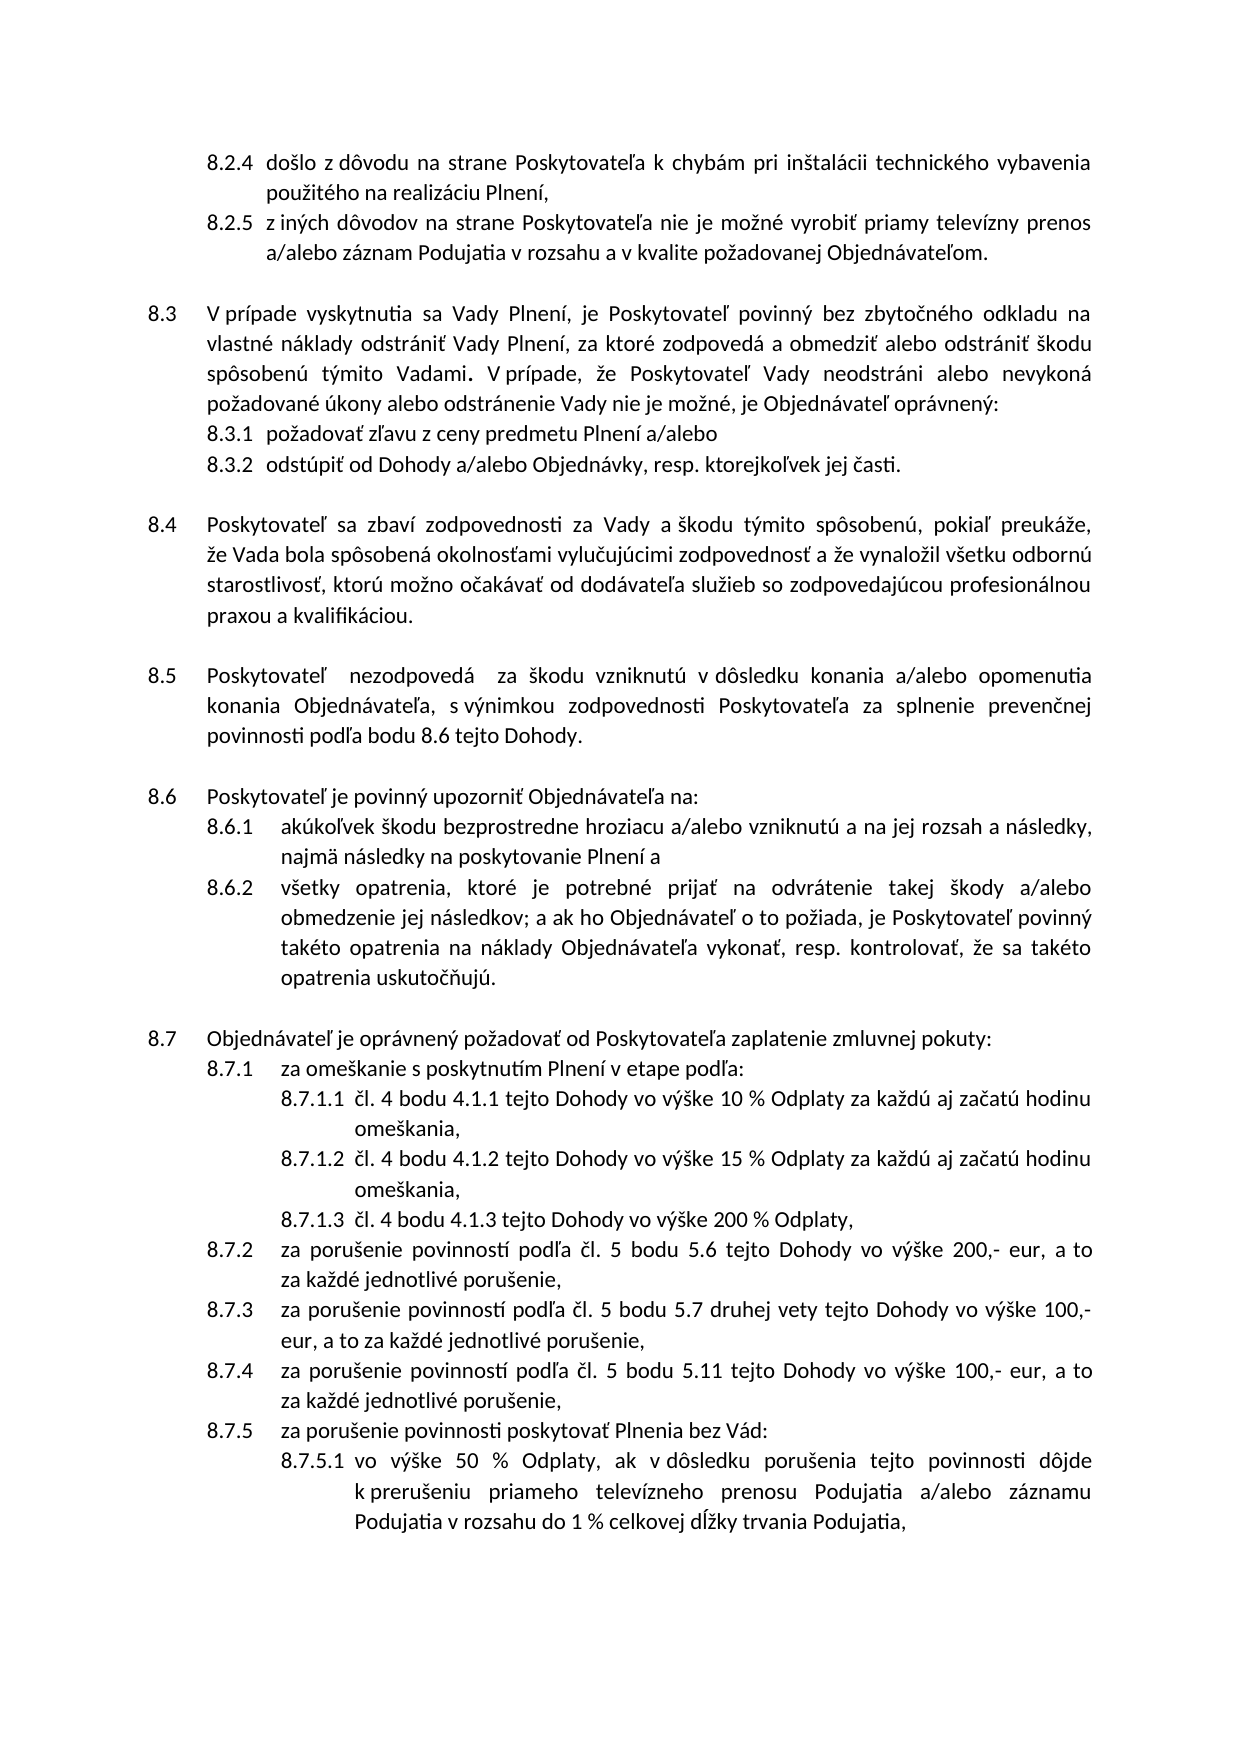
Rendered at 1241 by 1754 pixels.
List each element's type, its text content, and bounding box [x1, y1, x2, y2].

list akúkoľvek škodu bezprostredne hroziacu a/alebo vzniknutú a na jej rozsah a následky, najmä následky na poskytovanie Plnení a [207, 812, 1093, 870]
list čl. 4 bodu 4.1.3 tejto Dohody vo výške 200 % Odplaty, [281, 1205, 1093, 1233]
list Poskytovateľ nezodpovedá za škodu vzniknutú v dôsledku konania a/alebo opomenutia konania Objednávateľa, s výnimkou zodpovednosti Poskytovateľa za splnenie prevenčnej povinnosti podľa bodu 8.6 tejto Dohody. [148, 661, 1093, 749]
list odstúpiť od Dohody a/alebo Objednávky, resp. ktorejkoľvek jej časti. [207, 450, 1093, 478]
list čl. 4 bodu 4.1.2 tejto Dohody vo výške 15 % Odplaty za každú aj začatú hodinu omeškania, [281, 1144, 1093, 1203]
list požadovať zľavu z ceny predmetu Plnení a/alebo [207, 419, 1093, 447]
list všetky opatrenia, ktoré je potrebné prijať na odvrátenie takej škody a/alebo obmedzenie jej následkov; a ak ho Objednávateľ o to požiada, je Poskytovateľ povinný takéto opatrenia na náklady Objednávateľa vykonať, resp. kontrolovať, že sa takéto opatrenia uskutočňujú. [207, 873, 1093, 991]
list Poskytovateľ je povinný upozorniť Objednávateľa na: [148, 782, 1093, 810]
list za porušenie povinností podľa čl. 5 bodu 5.6 tejto Dohody vo výške 200,- eur, a to za každé jednotlivé porušenie, [207, 1235, 1093, 1293]
list došlo z dôvodu na strane Poskytovateľa k chybám pri inštalácii technického vybavenia použitého na realizáciu Plnení, [207, 148, 1093, 206]
list čl. 4 bodu 4.1.1 tejto Dohody vo výške 10 % Odplaty za každú aj začatú hodinu omeškania, [281, 1084, 1093, 1142]
list V prípade vyskytnutia sa Vady Plnení, je Poskytovateľ povinný bez zbytočného odkladu na vlastné náklady odstrániť Vady Plnení, za ktoré zodpovedá a obmedziť alebo odstrániť škodu spôsobenú týmito Vadami. V prípade, že Poskytovateľ Vady neodstráni alebo nevykoná požadované úkony alebo odstránenie Vady nie je možné, je Objednávateľ oprávnený: [148, 299, 1093, 417]
list vo výške 50 % Odplaty, ak v dôsledku porušenia tejto povinnosti dôjde k prerušeniu priameho televízneho prenosu Podujatia a/alebo záznamu Podujatia v rozsahu do 1 % celkovej dĺžky trvania Podujatia, [281, 1447, 1093, 1535]
list z iných dôvodov na strane Poskytovateľa nie je možné vyrobiť priamy televízny prenos a/alebo záznam Podujatia v rozsahu a v kvalite požadovanej Objednávateľom. [207, 208, 1093, 266]
list Poskytovateľ sa zbaví zodpovednosti za Vady a škodu týmito spôsobenú, pokiaľ preukáže, že Vada bola spôsobená okolnosťami vylučujúcimi zodpovednosť a že vynaložil všetku odbornú starostlivosť, ktorú možno očakávať od dodávateľa služieb so zodpovedajúcou profesionálnou praxou a kvalifikáciou. [148, 510, 1093, 629]
list za porušenie povinností podľa čl. 5 bodu 5.7 druhej vety tejto Dohody vo výške 100,- eur, a to za každé jednotlivé porušenie, [207, 1296, 1093, 1354]
list Objednávateľ je oprávnený požadovať od Poskytovateľa zaplatenie zmluvnej pokuty: [148, 1024, 1093, 1052]
list za porušenie povinnosti poskytovať Plnenia bez Vád: [207, 1416, 1093, 1444]
list za porušenie povinností podľa čl. 5 bodu 5.11 tejto Dohody vo výške 100,- eur, a to za každé jednotlivé porušenie, [207, 1356, 1093, 1414]
list za omeškanie s poskytnutím Plnení v etape podľa: [207, 1054, 1093, 1082]
